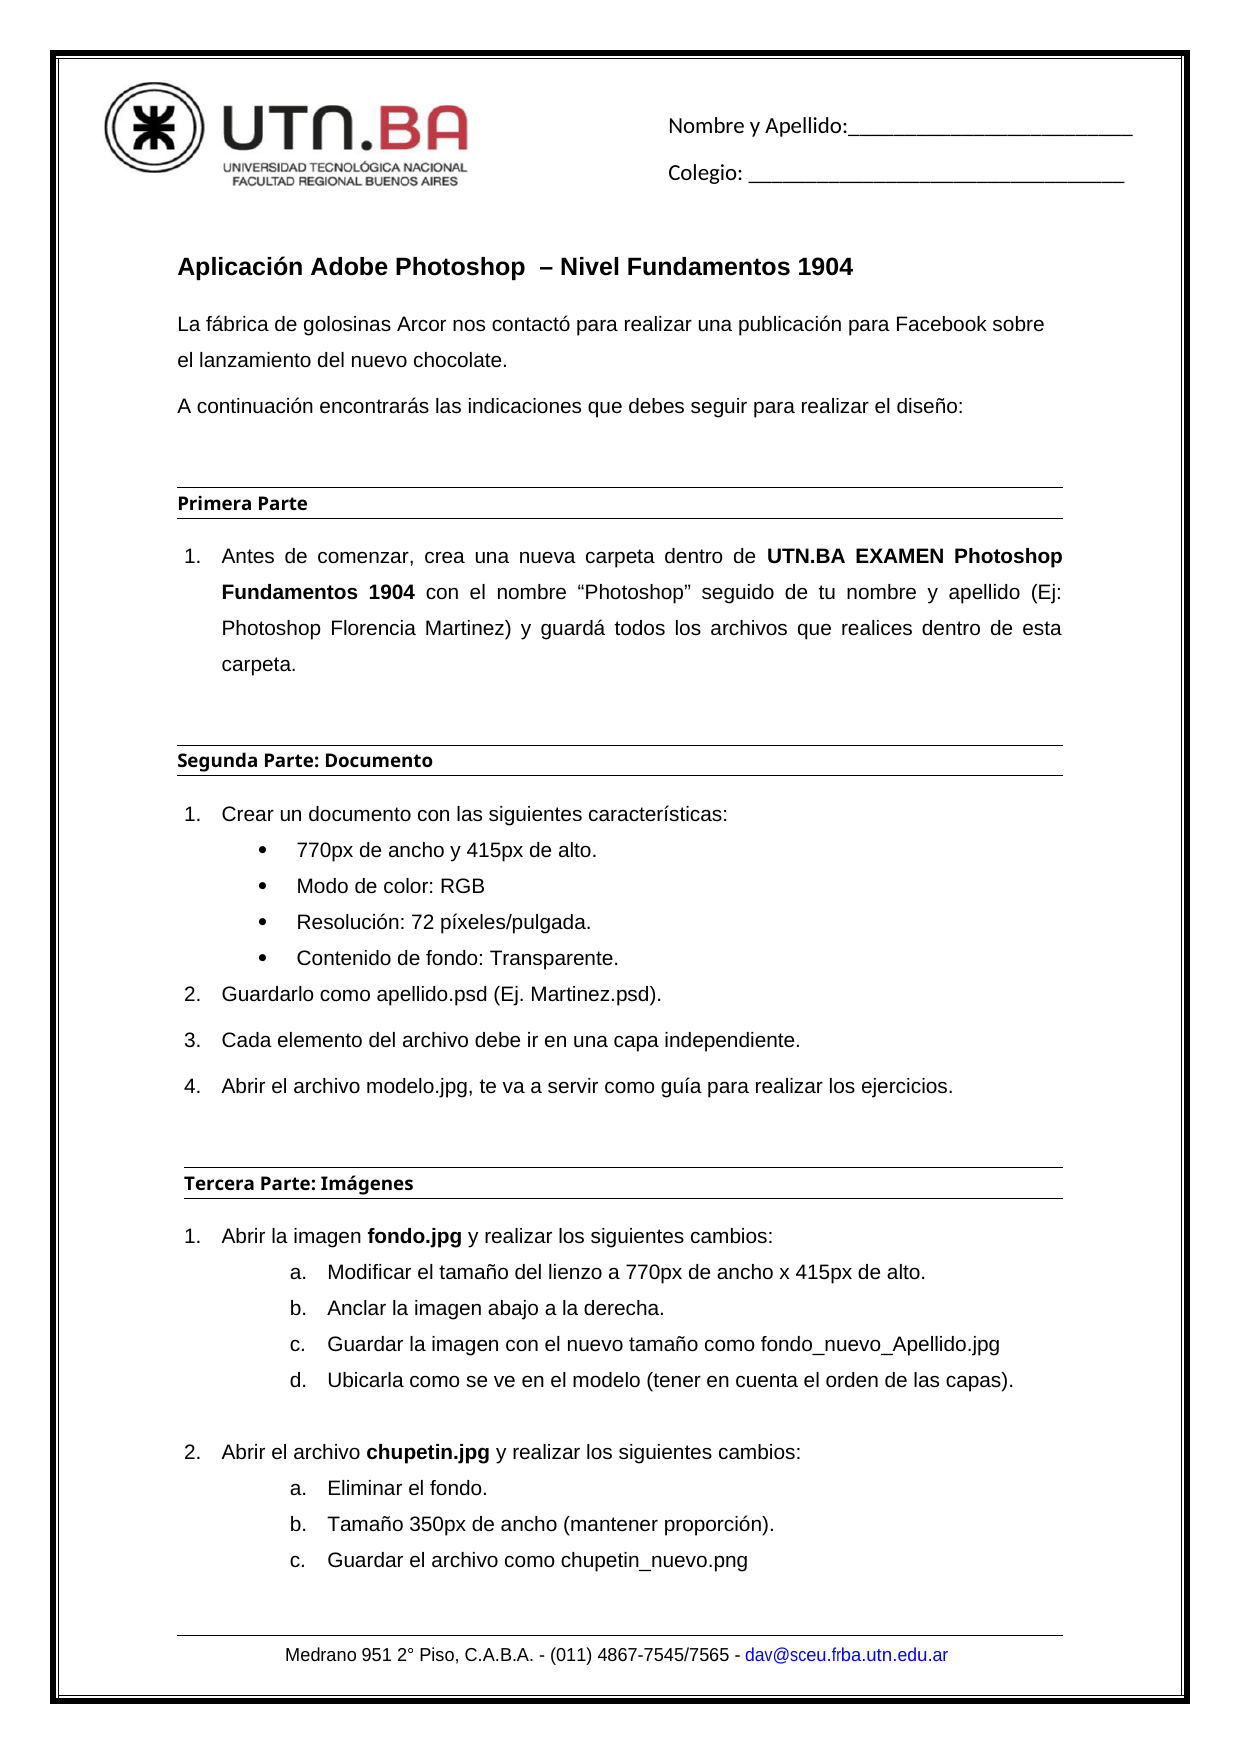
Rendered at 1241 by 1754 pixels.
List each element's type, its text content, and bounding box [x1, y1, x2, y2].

list Abrir el archivo modelo.jpg, te va a servir como guía para realizar los ejercicios. [184, 1074, 1063, 1098]
text A continuación encontrarás las indicaciones que debes seguir para realizar el diseño: [177, 394, 1063, 418]
text Segunda Parte: Documento [177, 746, 1063, 775]
list Crear un documento con las siguientes características: [184, 801, 1063, 825]
list Abrir el archivo chupetin.jpg y realizar los siguientes cambios: [184, 1439, 1063, 1463]
list Contenido de fondo: Transparente. [259, 946, 1063, 969]
list Modo de color: RGB [259, 873, 1063, 897]
list Modificar el tamaño del lienzo a 770px de ancho x 415px de alto. [289, 1260, 1063, 1284]
list Guardarlo como apellido.psd (Ej. Martinez.psd). [184, 982, 1063, 1006]
picture [98, 80, 471, 191]
list Guardar la imagen con el nuevo tamaño como fondo_nuevo_Apellido.jpg [289, 1332, 1063, 1356]
list Antes de comenzar, crea una nueva carpeta dentro de UTN.BA EXAMEN Photoshop Fundamentos 1904 con el nombre “Photoshop” seguido de tu nombre y apellido (Ej: Photoshop Florencia Martinez) y guardá todos los archivos que realices dentro de esta carpeta. [184, 544, 1063, 676]
text Primera Parte [177, 488, 1063, 518]
list Resolución: 72 píxeles/pulgada. [259, 909, 1063, 933]
list Cada elemento del archivo debe ir en una capa independiente. [184, 1028, 1063, 1052]
list Abrir la imagen fondo.jpg y realizar los siguientes cambios: [184, 1224, 1063, 1248]
list Guardar el archivo como chupetin_nuevo.png [289, 1547, 1063, 1571]
text Aplicación Adobe Photoshop – Nivel Fundamentos 1904 [177, 252, 1063, 281]
list Tamaño 350px de ancho (mantener proporción). [289, 1511, 1063, 1535]
list Ubicarla como se ve en el modelo (tener en cuenta el orden de las capas). [289, 1368, 1063, 1392]
text La fábrica de golosinas Arcor nos contactó para realizar una publicación para Facebook sobre el lanzamiento del nuevo chocolate. [177, 312, 1063, 372]
list Anclar la imagen abajo a la derecha. [289, 1296, 1063, 1320]
list 770px de ancho y 415px de alto. [259, 837, 1063, 861]
text Tercera Parte: Imágenes [184, 1168, 1063, 1198]
list Eliminar el fondo. [289, 1476, 1063, 1499]
